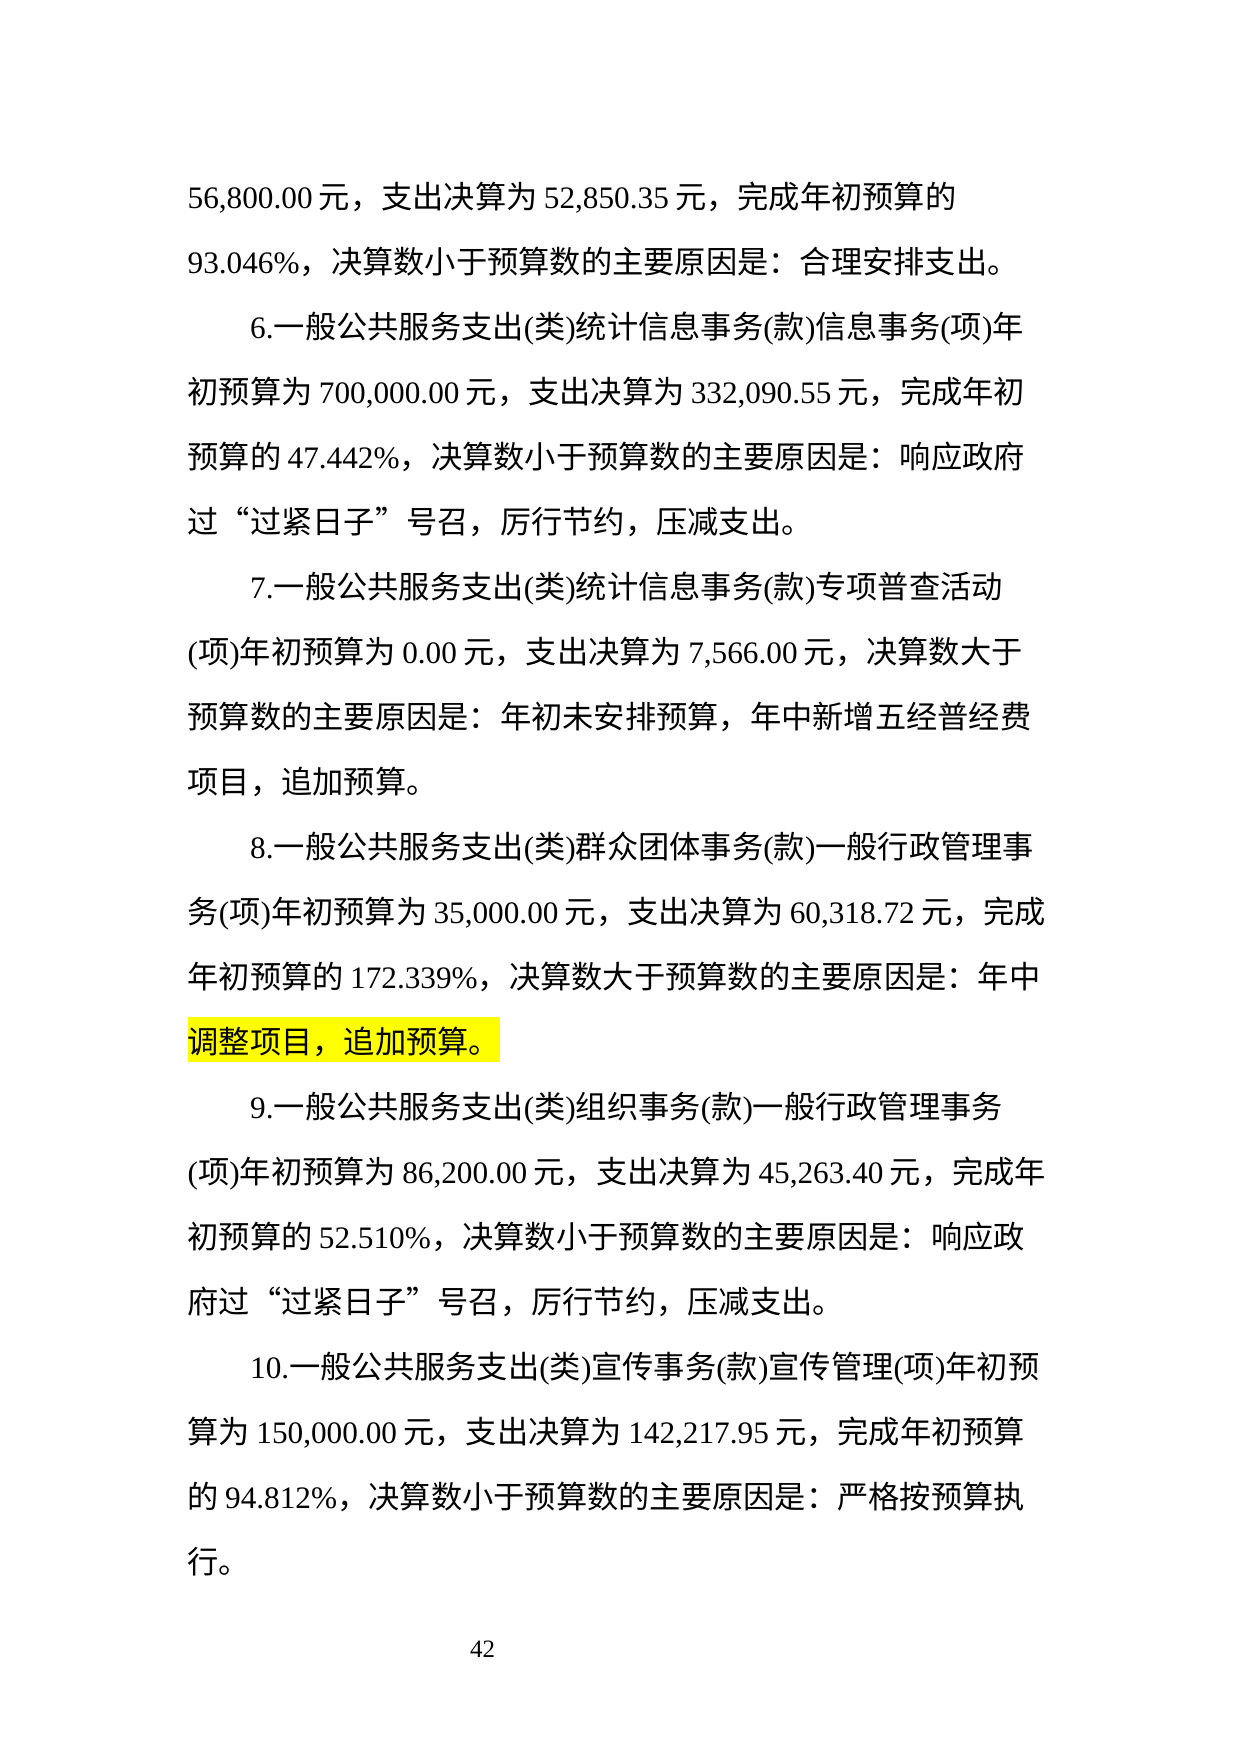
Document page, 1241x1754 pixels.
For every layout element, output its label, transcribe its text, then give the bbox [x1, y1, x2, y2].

text 10.一般公共服务支出(类)宣传事务(款)宣传管理(项)年初预算为150,000.00元，支出决算为142,217.95元，完成年初预算的94.812%，决算数小于预算数的主要原因是：严格按预算执行。 [187, 1332, 1053, 1592]
text 8.一般公共服务支出(类)群众团体事务(款)一般行政管理事务(项)年初预算为35,000.00元，支出决算为60,318.72元，完成年初预算的172.339%，决算数大于预算数的主要原因是：年中调整项目，追加预算。 [187, 812, 1053, 1072]
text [187, 162, 1053, 292]
text 9.一般公共服务支出(类)组织事务(款)一般行政管理事务(项)年初预算为86,200.00元，支出决算为45,263.40元，完成年初预算的52.510%，决算数小于预算数的主要原因是：响应政府过“过紧日子”号召，厉行节约，压减支出。 [187, 1072, 1053, 1332]
text 6.一般公共服务支出(类)统计信息事务(款)信息事务(项)年初预算为700,000.00元，支出决算为332,090.55元，完成年初预算的47.442%，决算数小于预算数的主要原因是：响应政府过“过紧日子”号召，厉行节约，压减支出。 [187, 292, 1053, 552]
text 7.一般公共服务支出(类)统计信息事务(款)专项普查活动(项)年初预算为0.00元，支出决算为7,566.00元，决算数大于预算数的主要原因是：年初未安排预算，年中新增五经普经费项目，追加预算。 [187, 552, 1053, 812]
